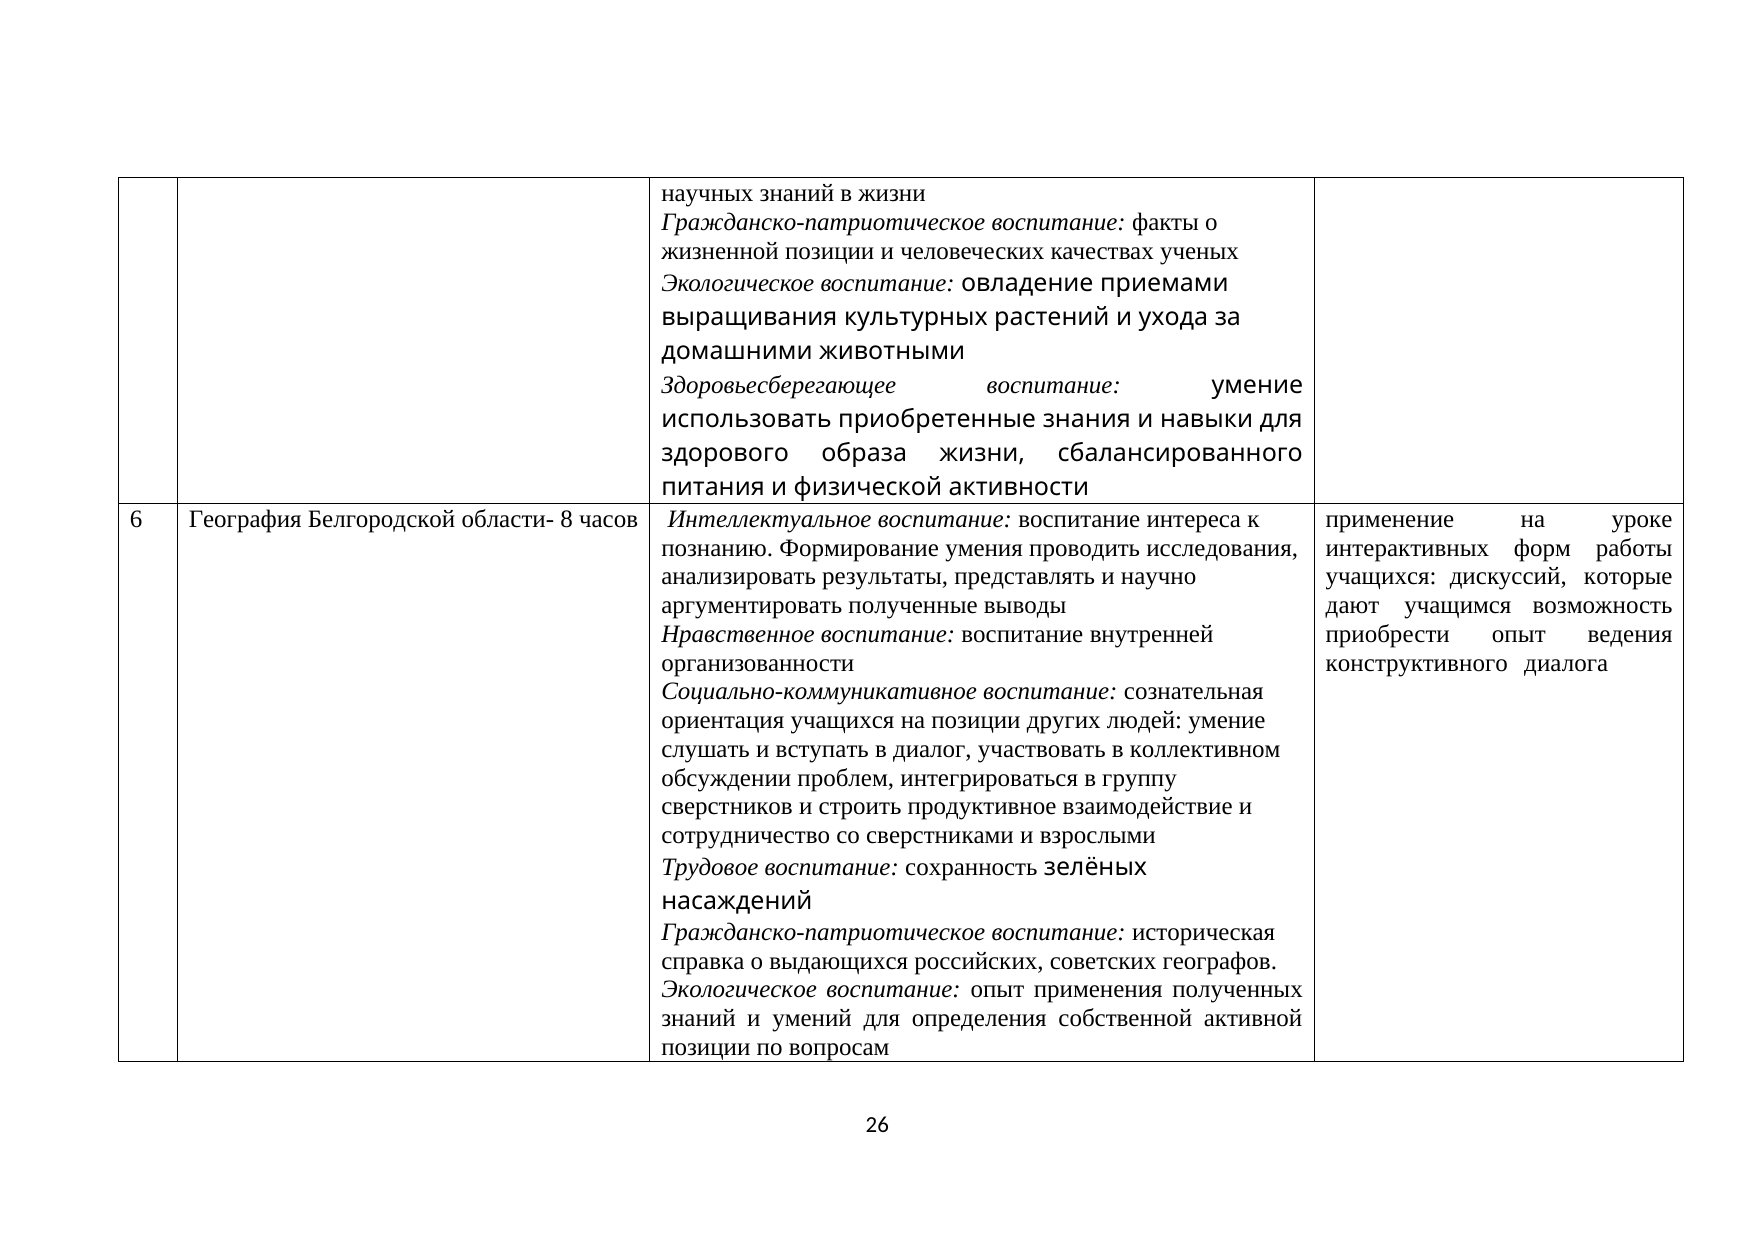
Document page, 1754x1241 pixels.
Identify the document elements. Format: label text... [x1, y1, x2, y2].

table_cell 6 [119, 504, 177, 1061]
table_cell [178, 178, 649, 503]
table_cell Интеллектуальное воспитание: воспитание интереса к познанию. Формирование умения проводить исследования, анализировать результаты, представлять и научно аргументировать полученные выводы Нравственное воспитание: воспитание внутренней организованности Социально-коммуникативное воспитание: сознательная ориентация учащихся на позиции других людей: умение слушать и вступать в диалог, участвовать в коллективном обсуждении проблем, интегрироваться в группу сверстников и строить продуктивное взаимодействие и сотрудничество со сверстниками и взрослыми Трудовое воспитание: сохранность зелёных насаждений Гражданско-патриотическое воспитание: историческая справка о выдающихся российских, советских географов. Экологическое воспитание: опыт применения полученных знаний и умений для определения собственной активной позиции по вопросам [650, 504, 1314, 1061]
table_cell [650, 178, 1314, 503]
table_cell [1315, 178, 1683, 503]
table_cell География Белгородской области- 8 часов [178, 504, 649, 1061]
table_cell 5 [119, 178, 177, 503]
table_cell применение на уроке интерактивных форм работы учащихся: дискуссий, которые дают учащимся возможность приобрести опыт ведения конструктивного диалога [1315, 504, 1683, 1061]
